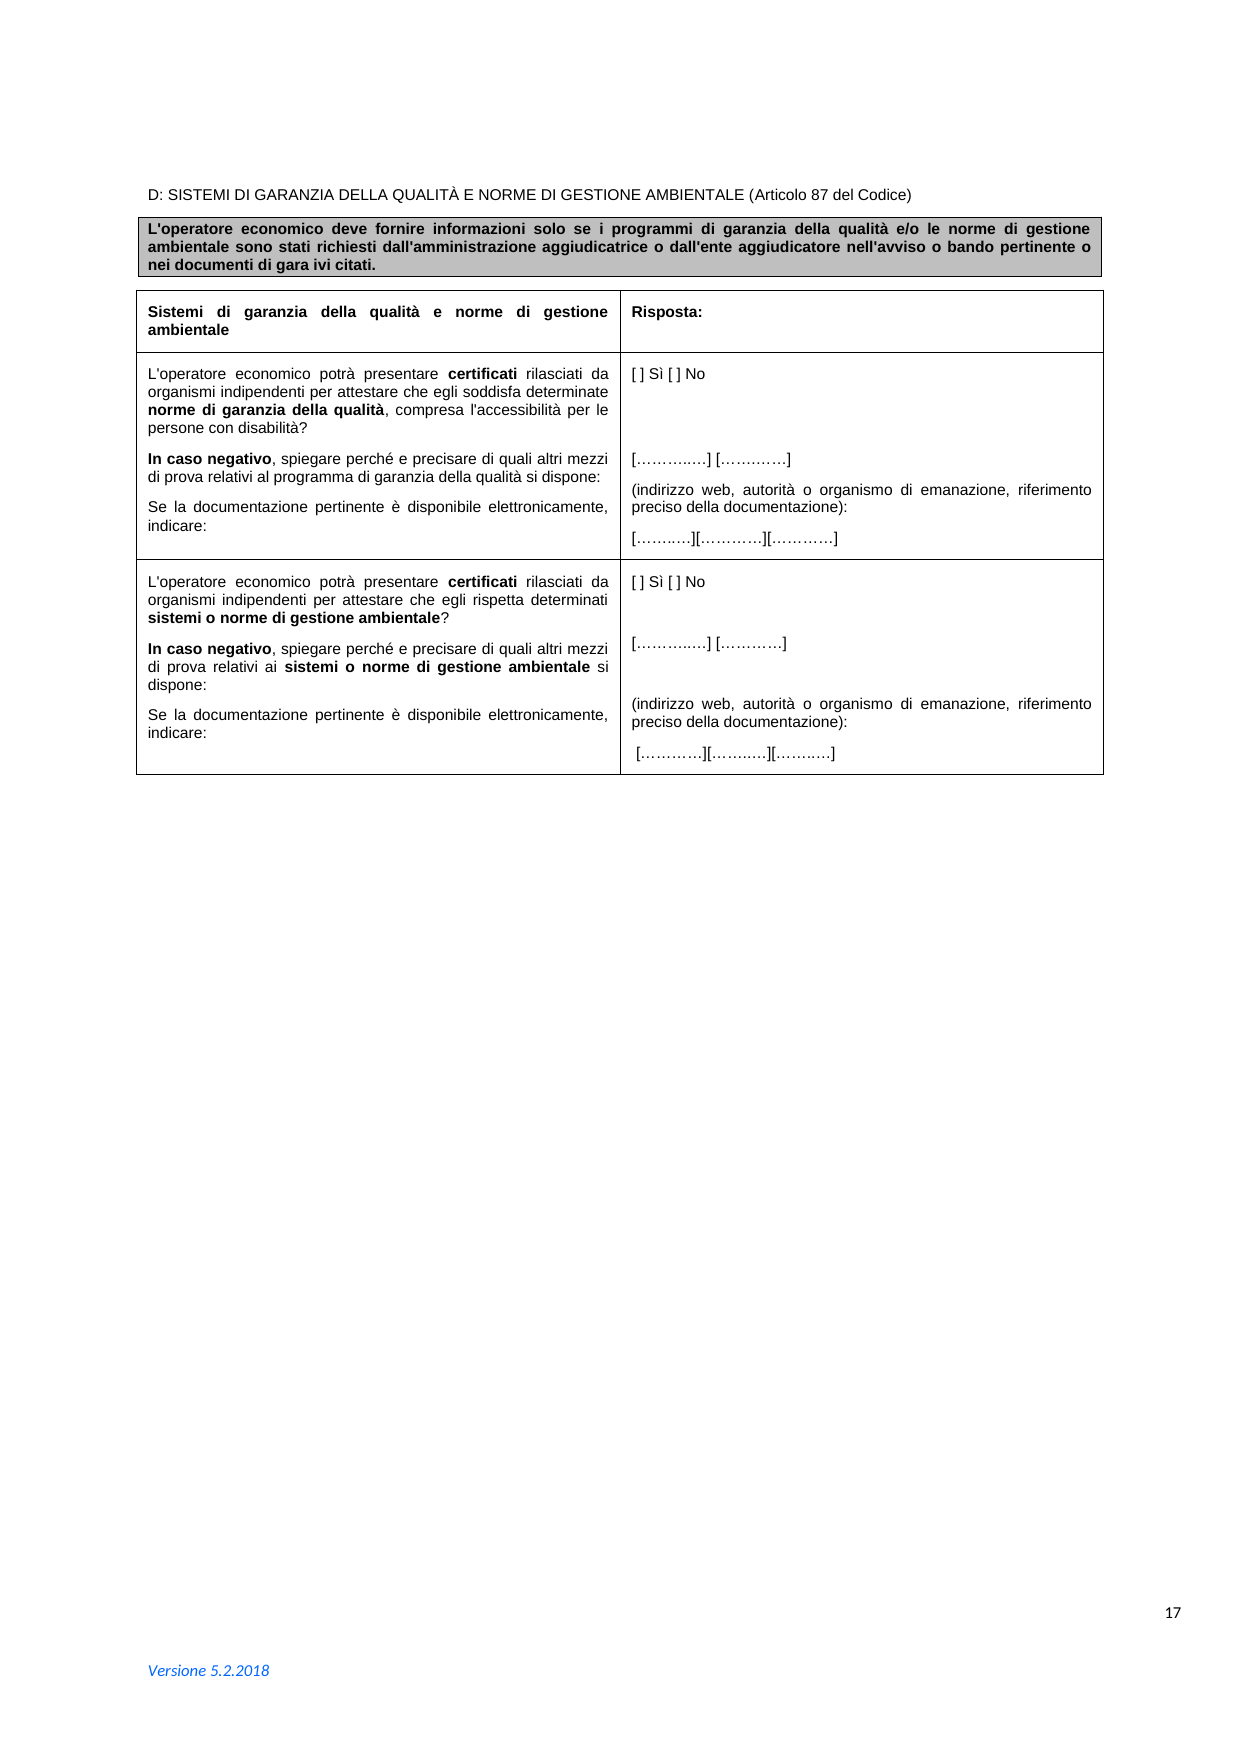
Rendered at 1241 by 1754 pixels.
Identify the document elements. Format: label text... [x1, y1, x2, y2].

table_header Sistemi di garanzia della qualità e norme di gestione ambientale [137, 291, 620, 352]
table_cell L'operatore economico potrà presentare certificati rilasciati da organismi indipendenti per attestare che egli soddisfa determinate norme di garanzia della qualità, compresa l'accessibilità per le persone con disabilità? In caso negativo, spiegare perché e precisare di quali altri mezzi di prova relativi al programma di garanzia della qualità si dispone: Se la documentazione pertinente è disponibile elettronicamente, indicare: [137, 353, 620, 559]
table_cell [ ] Sì [ ] No [………..…] […….……] (indirizzo web, autorità o organismo di emanazione, riferimento preciso della documentazione): [……..…][…………][…………] [621, 353, 1103, 559]
table_header Risposta: [621, 291, 1103, 352]
text L'operatore economico deve fornire informazioni solo se i programmi di garanzia della qualità e/o le norme di gestione ambientale sono stati richiesti dall'amministrazione aggiudicatrice o dall'ente aggiudicatore nell'avviso o bando pertinente o nei documenti di gara ivi citati. [139, 218, 1101, 276]
title D: SISTEMI di garanzia della qualità e norme di gestione ambientale (Articolo 87 del Codice) [148, 186, 1093, 204]
table_cell [ ] Sì [ ] No [………..…] […………] (indirizzo web, autorità o organismo di emanazione, riferimento preciso della documentazione): […………][……..…][……..…] [621, 560, 1103, 774]
table_cell L'operatore economico potrà presentare certificati rilasciati da organismi indipendenti per attestare che egli rispetta determinati sistemi o norme di gestione ambientale? In caso negativo, spiegare perché e precisare di quali altri mezzi di prova relativi ai sistemi o norme di gestione ambientale si dispone: Se la documentazione pertinente è disponibile elettronicamente, indicare: [137, 560, 620, 774]
